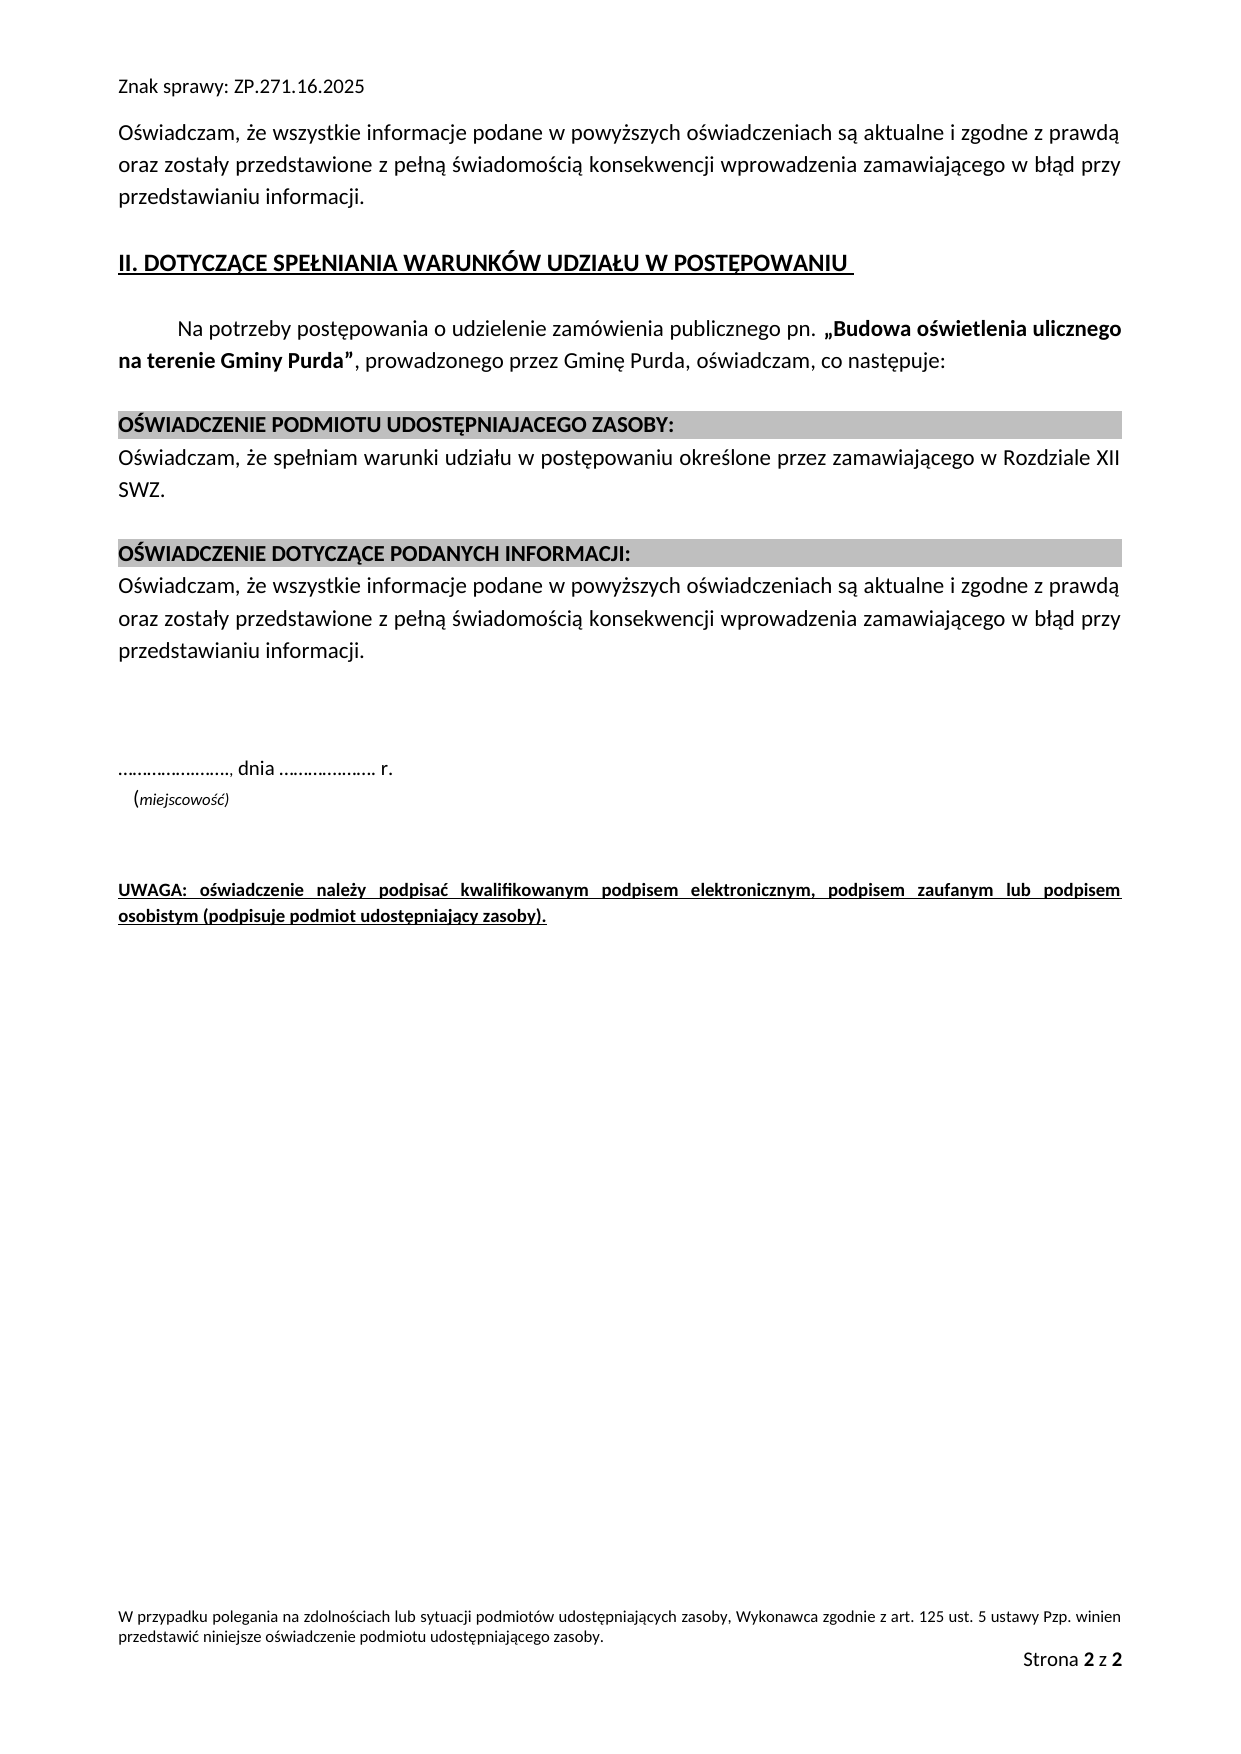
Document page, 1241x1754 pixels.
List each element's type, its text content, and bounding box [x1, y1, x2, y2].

text II. DOTYCZĄCE SPEŁNIANIA WARUNKÓW UDZIAŁU W POSTĘPOWANIU [118, 247, 1122, 277]
text Na potrzeby postępowania o udzielenie zamówienia publicznego pn. „Budowa oświetlenia ulicznego na terenie Gminy Purda”, prowadzonego przez Gminę Purda, oświadczam, co następuje: [118, 314, 1122, 374]
text …………….……., dnia ………….……. r. [118, 756, 1122, 781]
text Oświadczam, że wszystkie informacje podane w powyższych oświadczeniach są aktualne i zgodne z prawdą oraz zostały przedstawione z pełną świadomością konsekwencji wprowadzenia zamawiającego w błąd przy przedstawianiu informacji. [118, 572, 1122, 664]
text (miejscowość) [118, 785, 1122, 810]
text OŚWIADCZENIE PODMIOTU UDOSTĘPNIAJACEGO ZASOBY: [118, 411, 1122, 439]
text OŚWIADCZENIE DOTYCZĄCE PODANYCH INFORMACJI: [118, 539, 1122, 567]
text UWAGA: oświadczenie należy podpisać kwalifikowanym podpisem elektronicznym, podpisem zaufanym lub podpisem osobistym (podpisuje podmiot udostępniający zasoby). [118, 899, 1122, 928]
text UWAGA: oświadczenie należy podpisać kwalifikowanym podpisem elektronicznym, podpisem zaufanym lub podpisem osobistym (podpisuje podmiot udostępniający zasoby). [118, 878, 1122, 898]
text Oświadczam, że wszystkie informacje podane w powyższych oświadczeniach są aktualne i zgodne z prawdą oraz zostały przedstawione z pełną świadomością konsekwencji wprowadzenia zamawiającego w błąd przy przedstawianiu informacji. [118, 118, 1122, 211]
text Oświadczam, że spełniam warunki udziału w postępowaniu określone przez zamawiającego w Rozdziale XII SWZ. [118, 443, 1122, 503]
